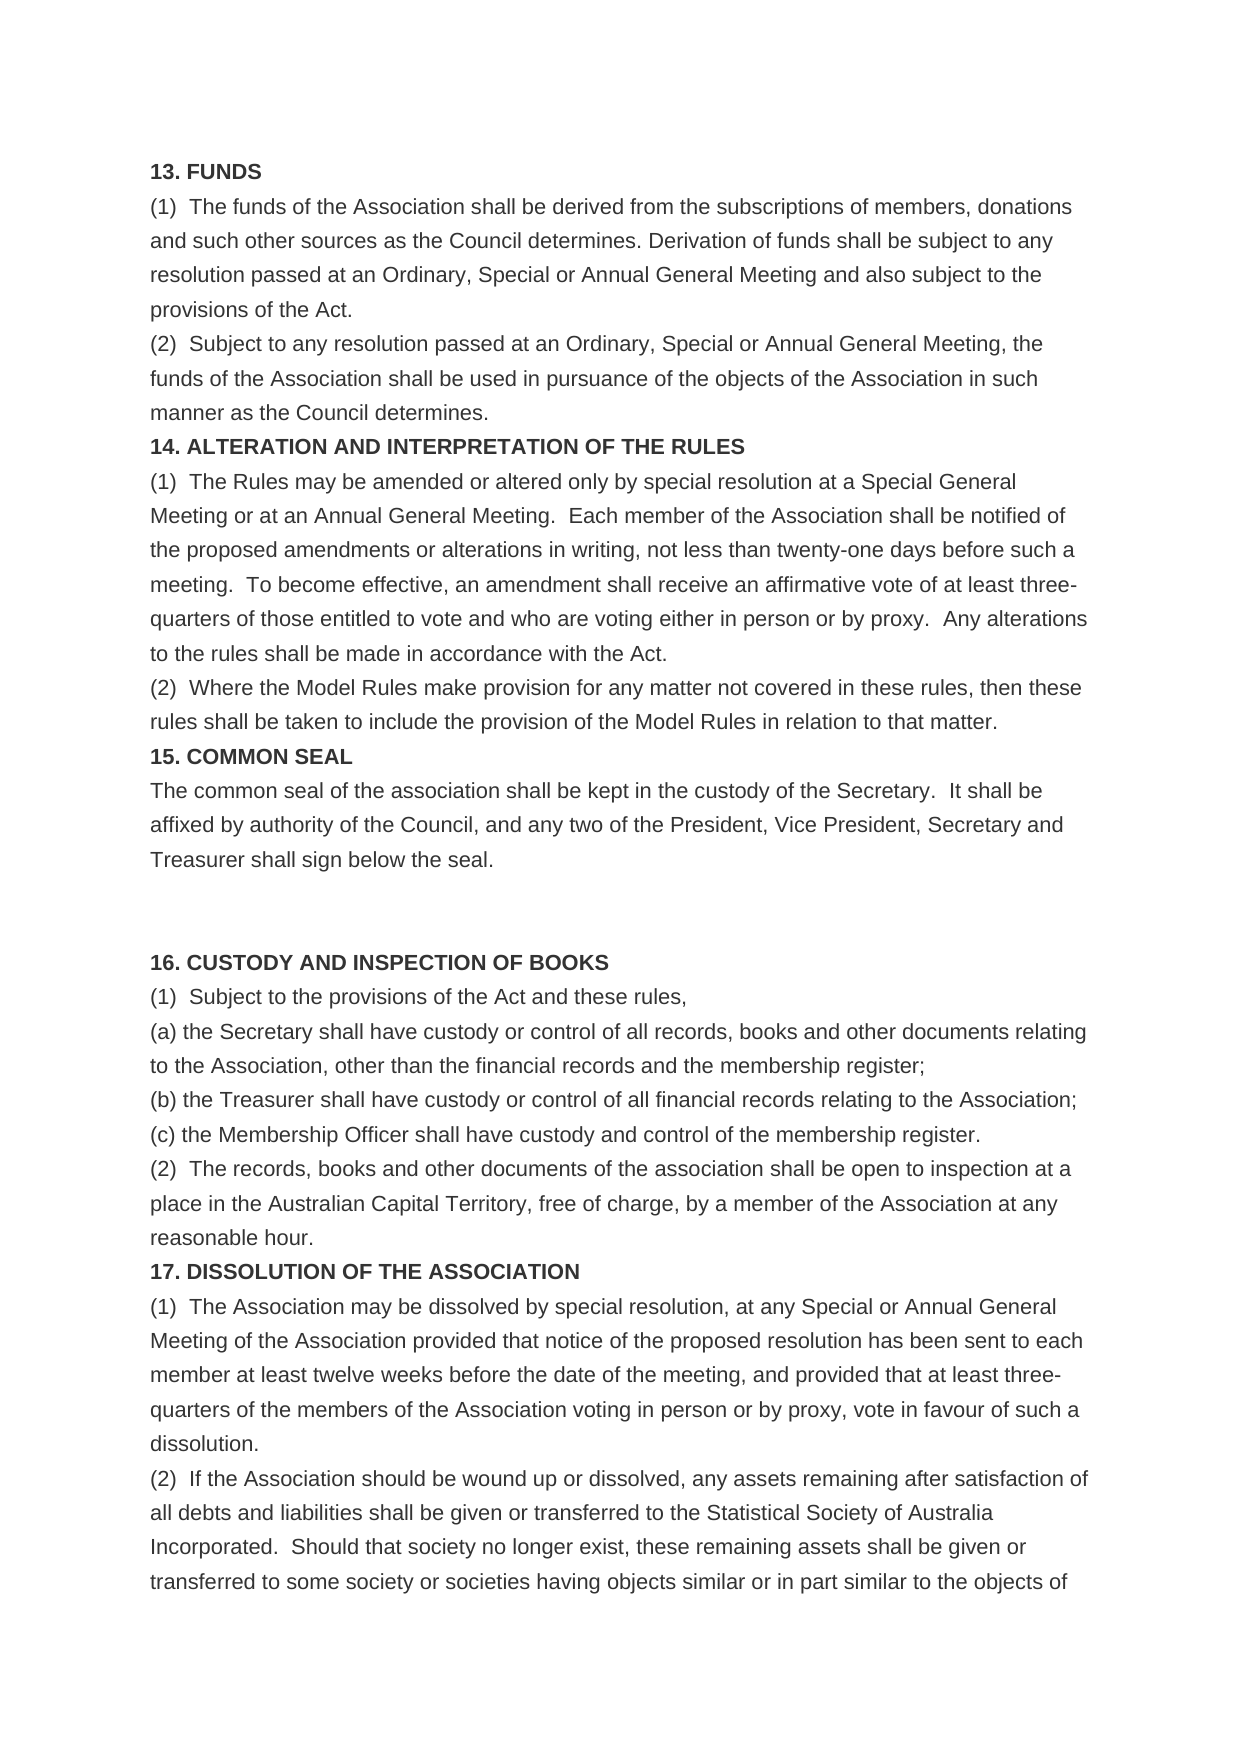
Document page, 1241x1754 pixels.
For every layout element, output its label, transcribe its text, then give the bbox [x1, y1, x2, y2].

text 14. ALTERATION AND INTERPRETATION OF THE RULES [150, 425, 1090, 459]
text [150, 1456, 1090, 1594]
text (2) Where the Model Rules make provision for any matter not covered in these rules, then these rules shall be taken to include the provision of the Model Rules in relation to that matter. [150, 666, 1090, 734]
text The common seal of the association shall be kept in the custody of the Secretary. It shall be affixed by authority of the Council, and any two of the President, Vice President, Secretary and Treasurer shall sign below the seal. [150, 769, 1090, 872]
text (1) The funds of the Association shall be derived from the subscriptions of members, donations and such other sources as the Council determines. Derivation of funds shall be subject to any resolution passed at an Ordinary, Special or Annual General Meeting and also subject to the provisions of the Act. [150, 184, 1090, 322]
text (2) Subject to any resolution passed at an Ordinary, Special or Annual General Meeting, the funds of the Association shall be used in pursuance of the objects of the Association in such manner as the Council determines. [150, 322, 1090, 425]
text 16. CUSTODY AND INSPECTION OF BOOKS [150, 941, 1090, 975]
text (b) the Treasurer shall have custody or control of all financial records relating to the Association; [150, 1078, 1090, 1112]
text (1) The Rules may be amended or altered only by special resolution at a Special General Meeting or at an Annual General Meeting. Each member of the Association shall be notified of the proposed amendments or alterations in writing, not less than twenty-one days before such a meeting. To become effective, an amendment shall receive an affirmative vote of at least three-quarters of those entitled to vote and who are voting either in person or by proxy. Any alterations to the rules shall be made in accordance with the Act. [150, 459, 1090, 666]
text 13. FUNDS [150, 150, 1090, 184]
text 15. COMMON SEAL [150, 734, 1090, 769]
text (c) the Membership Officer shall have custody and control of the membership register. [150, 1112, 1090, 1147]
text (2) The records, books and other documents of the association shall be open to inspection at a place in the Australian Capital Territory, free of charge, by a member of the Association at any reasonable hour. [150, 1147, 1090, 1250]
text (1) The Association may be dissolved by special resolution, at any Special or Annual General Meeting of the Association provided that notice of the proposed resolution has been sent to each member at least twelve weeks before the date of the meeting, and provided that at least three-quarters of the members of the Association voting in person or by proxy, vote in favour of such a dissolution. [150, 1284, 1090, 1456]
text (a) the Secretary shall have custody or control of all records, books and other documents relating to the Association, other than the financial records and the membership register; [150, 1009, 1090, 1078]
text 17. DISSOLUTION OF THE ASSOCIATION [150, 1250, 1090, 1284]
text (1) Subject to the provisions of the Act and these rules, [150, 975, 1090, 1009]
